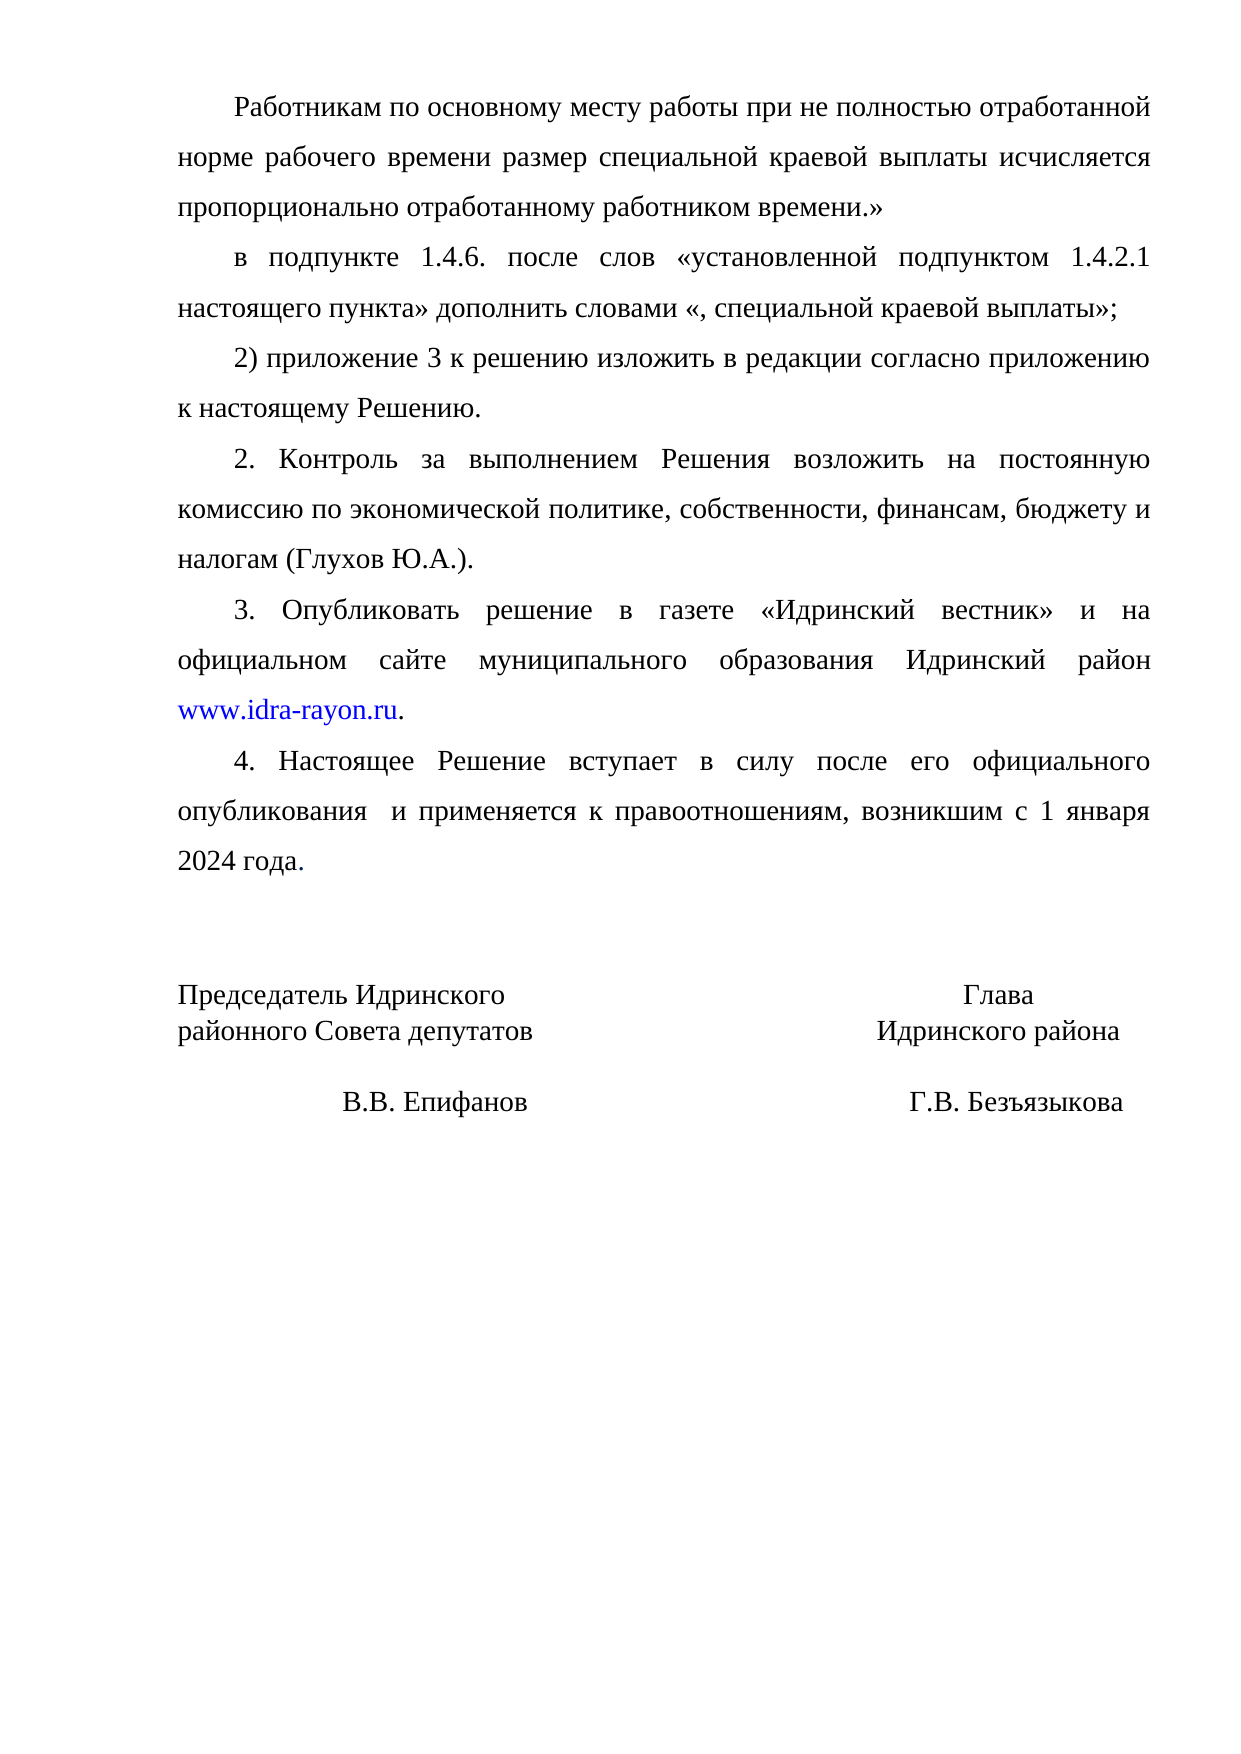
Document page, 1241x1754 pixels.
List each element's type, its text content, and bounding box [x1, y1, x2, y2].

text 3. Опубликовать решение в газете «Идринский вестник» и на официальном сайте муниципального образования Идринский район www.idra-rayon.ru. [177, 592, 1152, 726]
table_header Глава Идринского района Г.В. Безъязыкова [653, 978, 1139, 1119]
text 2. Контроль за выполнением Решения возложить на постоянную комиссию по экономической политике, собственности, финансам, бюджету и налогам (Глухов Ю.А.). [177, 441, 1152, 575]
text 4. Настоящее Решение вступает в силу после его официального опубликования и применяется к правоотношениям, возникшим с 1 января 2024 года. [177, 743, 1152, 877]
text в подпункте 1.4.6. после слов «установленной подпунктом 1.4.2.1 настоящего пункта» дополнить словами «, специальной краевой выплаты»; [177, 239, 1152, 323]
table_header Председатель Идринского районного Совета депутатов В.В. Епифанов [166, 978, 653, 1119]
text Работникам по основному месту работы при не полностью отработанной норме рабочего времени размер специальной краевой выплаты исчисляется пропорционально отработанному работником времени.» [177, 89, 1152, 223]
text 2) приложение 3 к решению изложить в редакции согласно приложению к настоящему Решению. [177, 340, 1152, 424]
